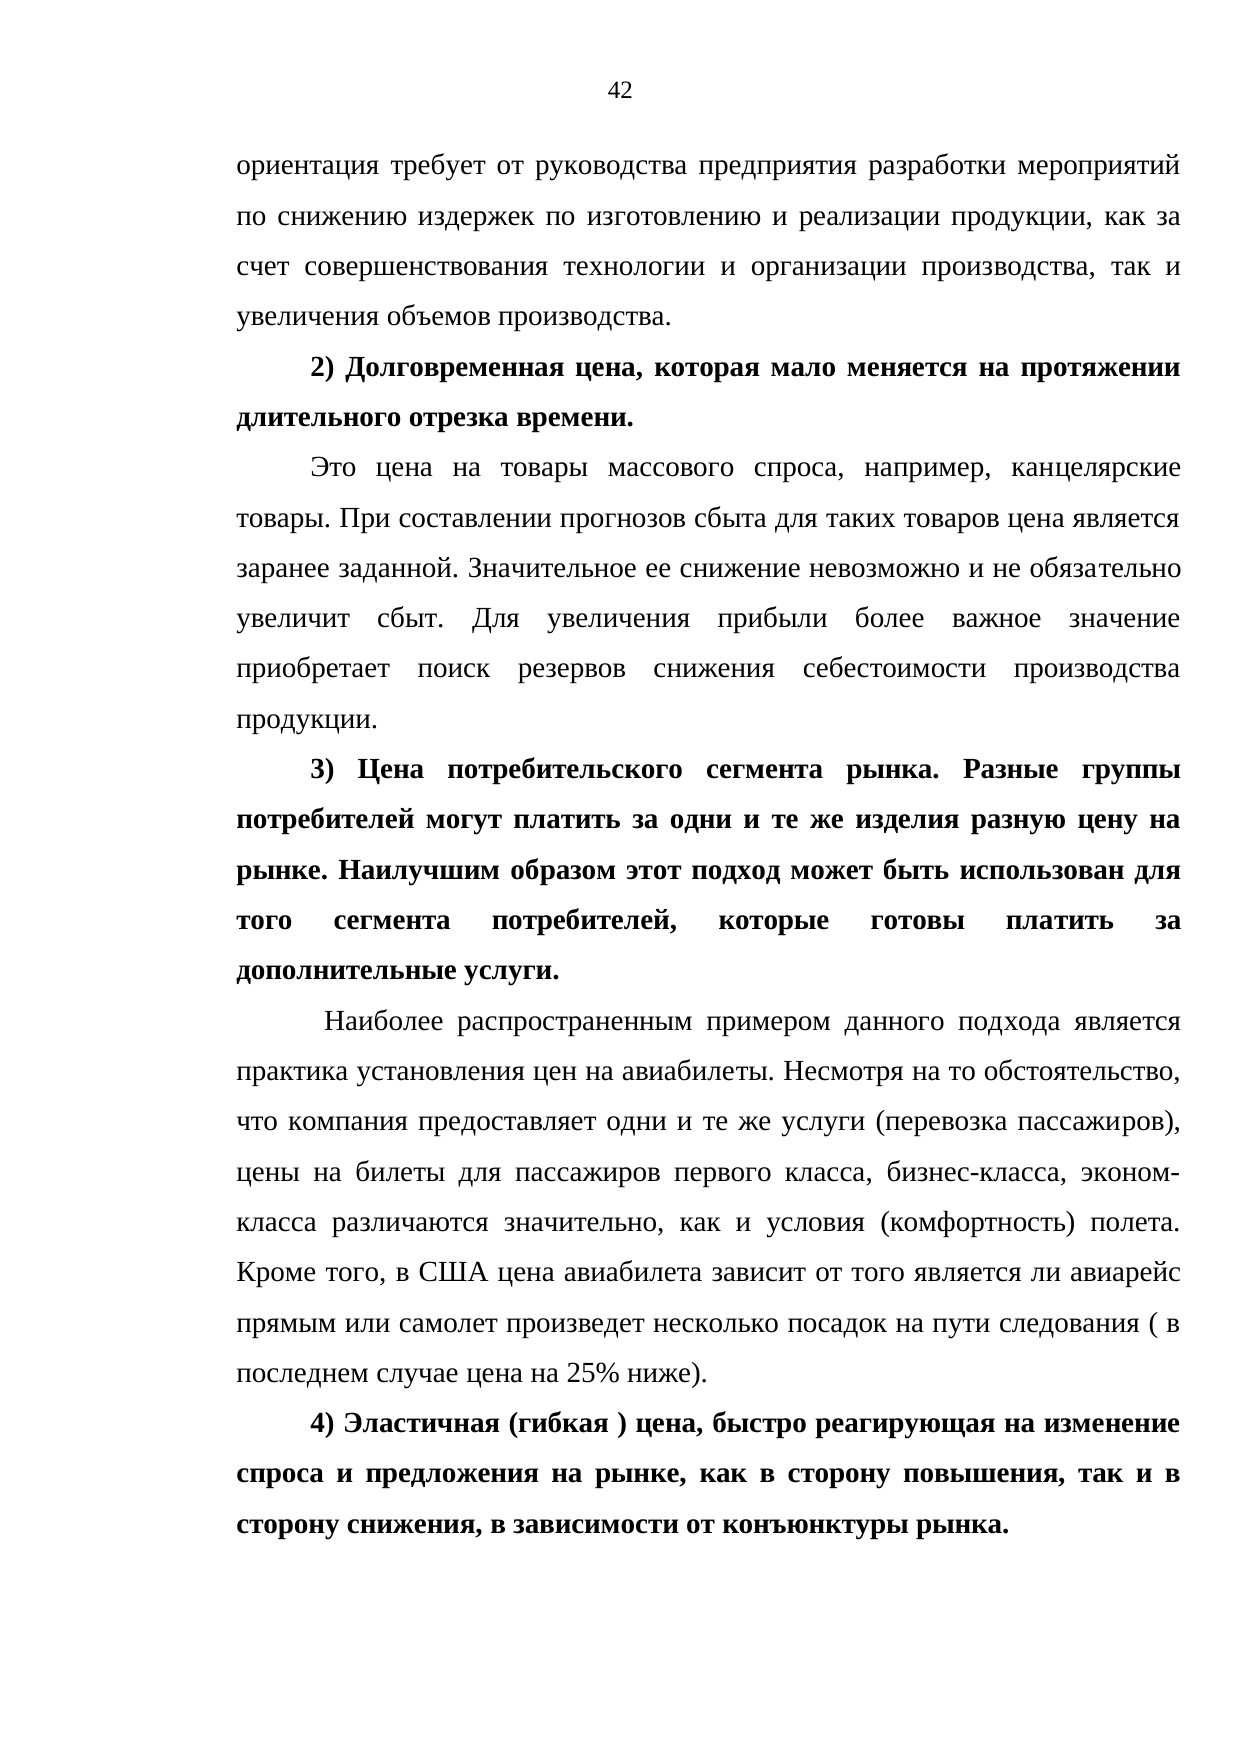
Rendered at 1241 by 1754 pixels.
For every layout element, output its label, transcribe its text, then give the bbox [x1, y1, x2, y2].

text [236, 148, 1181, 332]
text 3) Цена потребительского сегмента рынка. Разные группы потребителей могут платить за одни и те же изделия разную цену на рынке. Наилучшим образом этот подход может быть использован для того сегмента потребителей, которые готовы платить за дополнительные услуги. [236, 751, 1181, 986]
text 4) Эластичная (гибкая ) цена, быстро реагирующая на изменение спроса и предложения на рынке, как в сторону повышения, так и в сторону снижения, в зависимости от конъюнктуры рынка. [236, 1406, 1181, 1540]
text Это цена на товары массового спроса, например, канцелярские товары. При составлении прогнозов сбыта для таких товаров цена является заранее заданной. Значительное ее снижение невозможно и не обязательно увеличит сбыт. Для увеличения прибыли более важное значение приобретает поиск резервов снижения себестоимости производства продукции. [236, 449, 1181, 735]
text 2) Долговременная цена, которая мало меняется на протяжении длительного отрезка времени. [236, 349, 1181, 433]
text Наиболее распространенным примером данного подхода является практика установления цен на авиабилеты. Несмотря на то обстоятельство, что компания предоставляет одни и те же услуги (перевозка пассажиров), цены на билеты для пассажиров первого класса, бизнес-класса, эконом-класса различаются значительно, как и условия (комфортность) полета. Кроме того, в США цена авиабилета зависит от того является ли авиарейс прямым или самолет произведет несколько посадок на пути следования ( в последнем случае цена на 25% ниже). [236, 1003, 1181, 1389]
